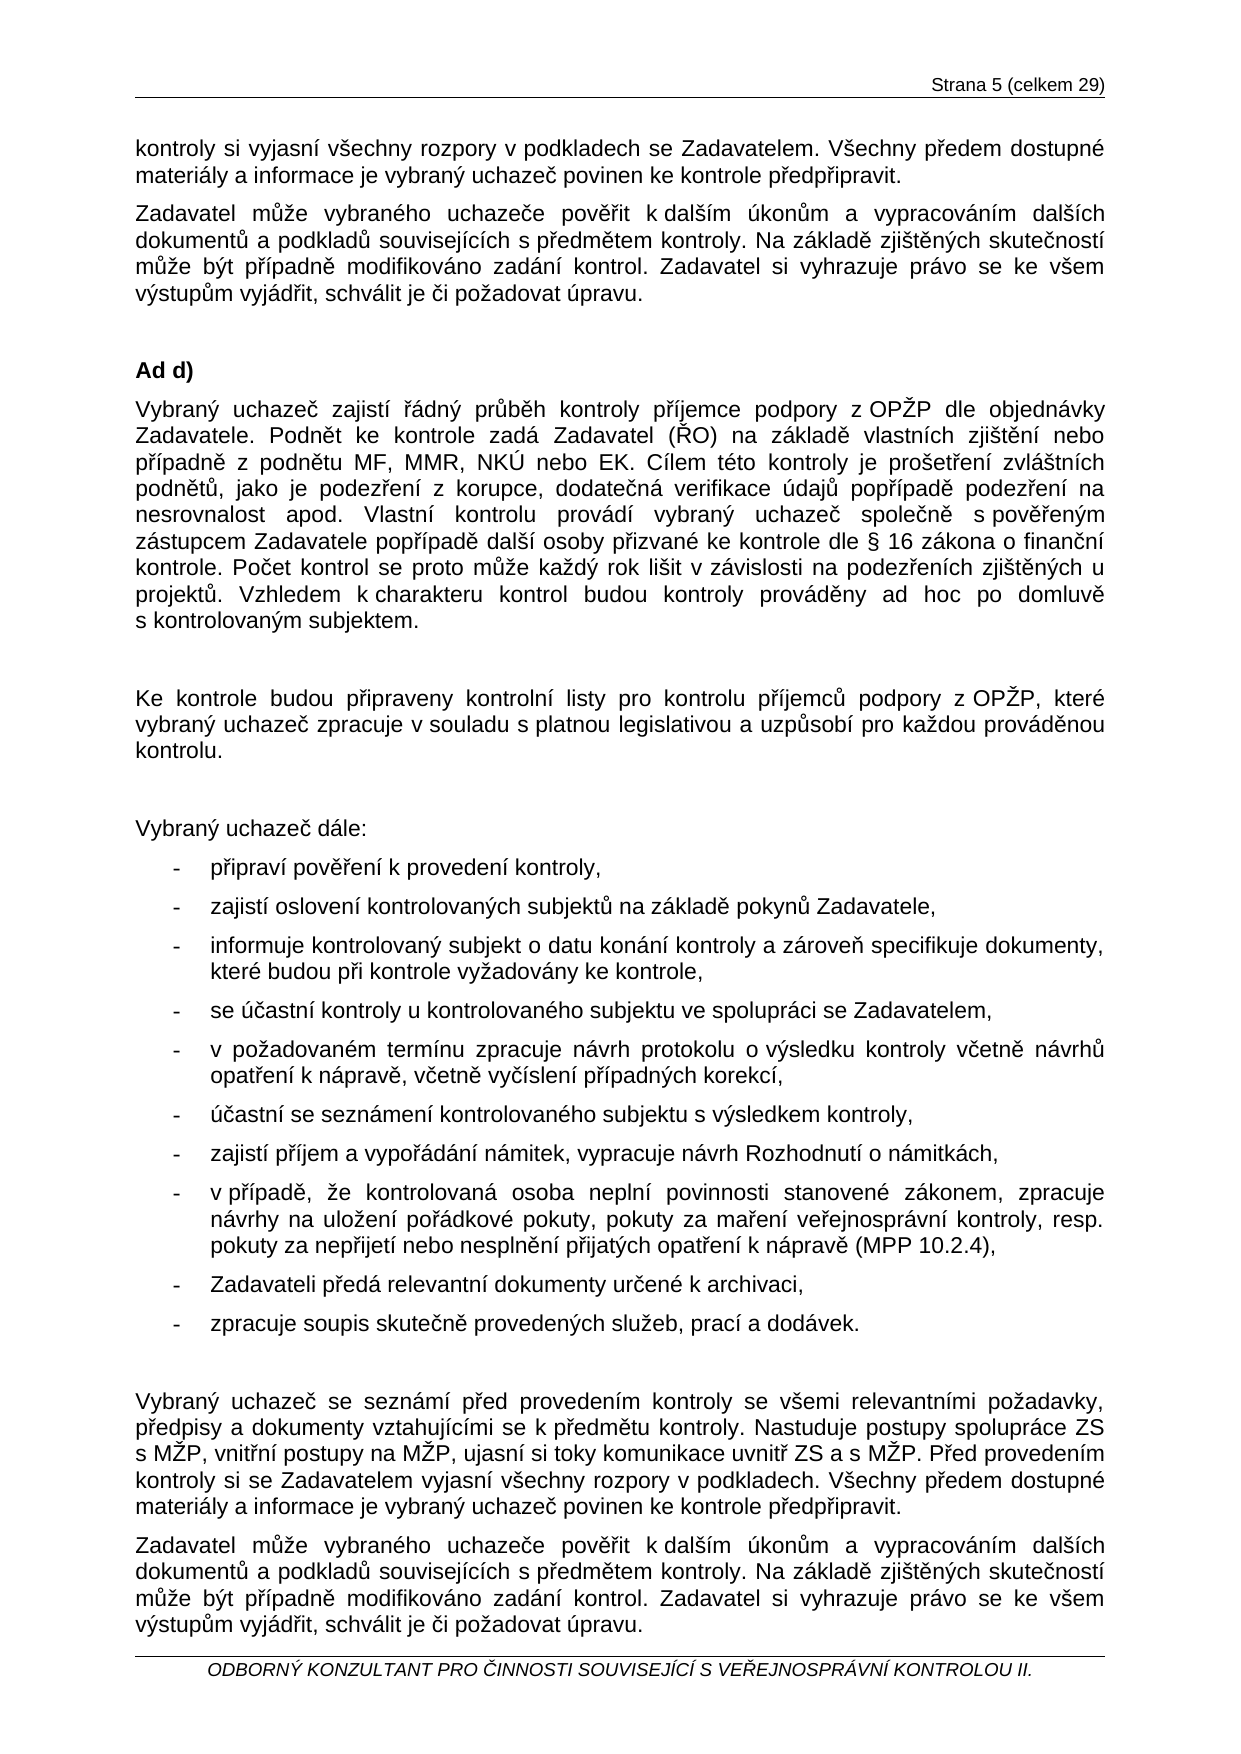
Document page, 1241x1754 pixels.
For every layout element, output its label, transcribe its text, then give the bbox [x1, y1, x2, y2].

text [135, 135, 1105, 188]
list Zadavateli předá relevantní dokumenty určené k archivaci, [173, 1271, 1105, 1297]
text Ke kontrole budou připraveny kontrolní listy pro kontrolu příjemců podpory z OPŽP, které vybraný uchazeč zpracuje v souladu s platnou legislativou a uzpůsobí pro každou prováděnou kontrolu. [135, 684, 1105, 764]
list účastní se seznámení kontrolovaného subjektu s výsledkem kontroly, [173, 1101, 1105, 1128]
list zajistí oslovení kontrolovaných subjektů na základě pokynů Zadavatele, [173, 893, 1105, 919]
text Vybraný uchazeč dále: [135, 815, 1105, 841]
text Zadavatel může vybraného uchazeče pověřit k dalším úkonům a vypracováním dalších dokumentů a podkladů souvisejících s předmětem kontroly. Na základě zjištěných skutečností může být případně modifikováno zadání kontrol. Zadavatel si vyhrazuje právo se ke všem výstupům vyjádřit, schválit je či požadovat úpravu. [135, 200, 1105, 306]
text Ad d) [135, 357, 1105, 383]
text Vybraný uchazeč se seznámí před provedením kontroly se všemi relevantními požadavky, předpisy a dokumenty vztahujícími se k předmětu kontroly. Nastuduje postupy spolupráce ZS s MŽP, vnitřní postupy na MŽP, ujasní si toky komunikace uvnitř ZS a s MŽP. Před provedením kontroly si se Zadavatelem vyjasní všechny rozpory v podkladech. Všechny předem dostupné materiály a informace je vybraný uchazeč povinen ke kontrole předpřipravit. [135, 1388, 1105, 1519]
list v požadovaném termínu zpracuje návrh protokolu o výsledku kontroly včetně návrhů opatření k nápravě, včetně vyčíslení případných korekcí, [173, 1036, 1105, 1089]
text Zadavatel může vybraného uchazeče pověřit k dalším úkonům a vypracováním dalších dokumentů a podkladů souvisejících s předmětem kontroly. Na základě zjištěných skutečností může být případně modifikováno zadání kontrol. Zadavatel si vyhrazuje právo se ke všem výstupům vyjádřit, schválit je či požadovat úpravu. [135, 1532, 1105, 1637]
list se účastní kontroly u kontrolovaného subjektu ve spolupráci se Zadavatelem, [173, 997, 1105, 1023]
text Vybraný uchazeč zajistí řádný průběh kontroly příjemce podpory z OPŽP dle objednávky Zadavatele. Podnět ke kontrole zadá Zadavatel (ŘO) na základě vlastních zjištění nebo případně z podnětu MF, MMR, NKÚ nebo EK. Cílem této kontroly je prošetření zvláštních podnětů, jako je podezření z korupce, dodatečná verifikace údajů popřípadě podezření na nesrovnalost apod. Vlastní kontrolu provádí vybraný uchazeč společně s pověřeným zástupcem Zadavatele popřípadě další osoby přizvané ke kontrole dle § 16 zákona o finanční kontrole. Počet kontrol se proto může každý rok lišit v závislosti na podezřeních zjištěných u projektů. Vzhledem k charakteru kontrol budou kontroly prováděny ad hoc po domluvě s kontrolovaným subjektem. [135, 396, 1105, 633]
list informuje kontrolovaný subjekt o datu konání kontroly a zároveň specifikuje dokumenty, které budou při kontrole vyžadovány ke kontrole, [173, 932, 1105, 984]
list zpracuje soupis skutečně provedených služeb, prací a dodávek. [173, 1310, 1105, 1336]
list připraví pověření k provedení kontroly, [173, 854, 1105, 880]
list v případě, že kontrolovaná osoba neplní povinnosti stanovené zákonem, zpracuje návrhy na uložení pořádkové pokuty, pokuty za maření veřejnosprávní kontroly, resp. pokuty za nepřijetí nebo nesplnění přijatých opatření k nápravě (MPP 10.2.4), [173, 1179, 1105, 1258]
list zajistí příjem a vypořádání námitek, vypracuje návrh Rozhodnutí o námitkách, [173, 1140, 1105, 1167]
